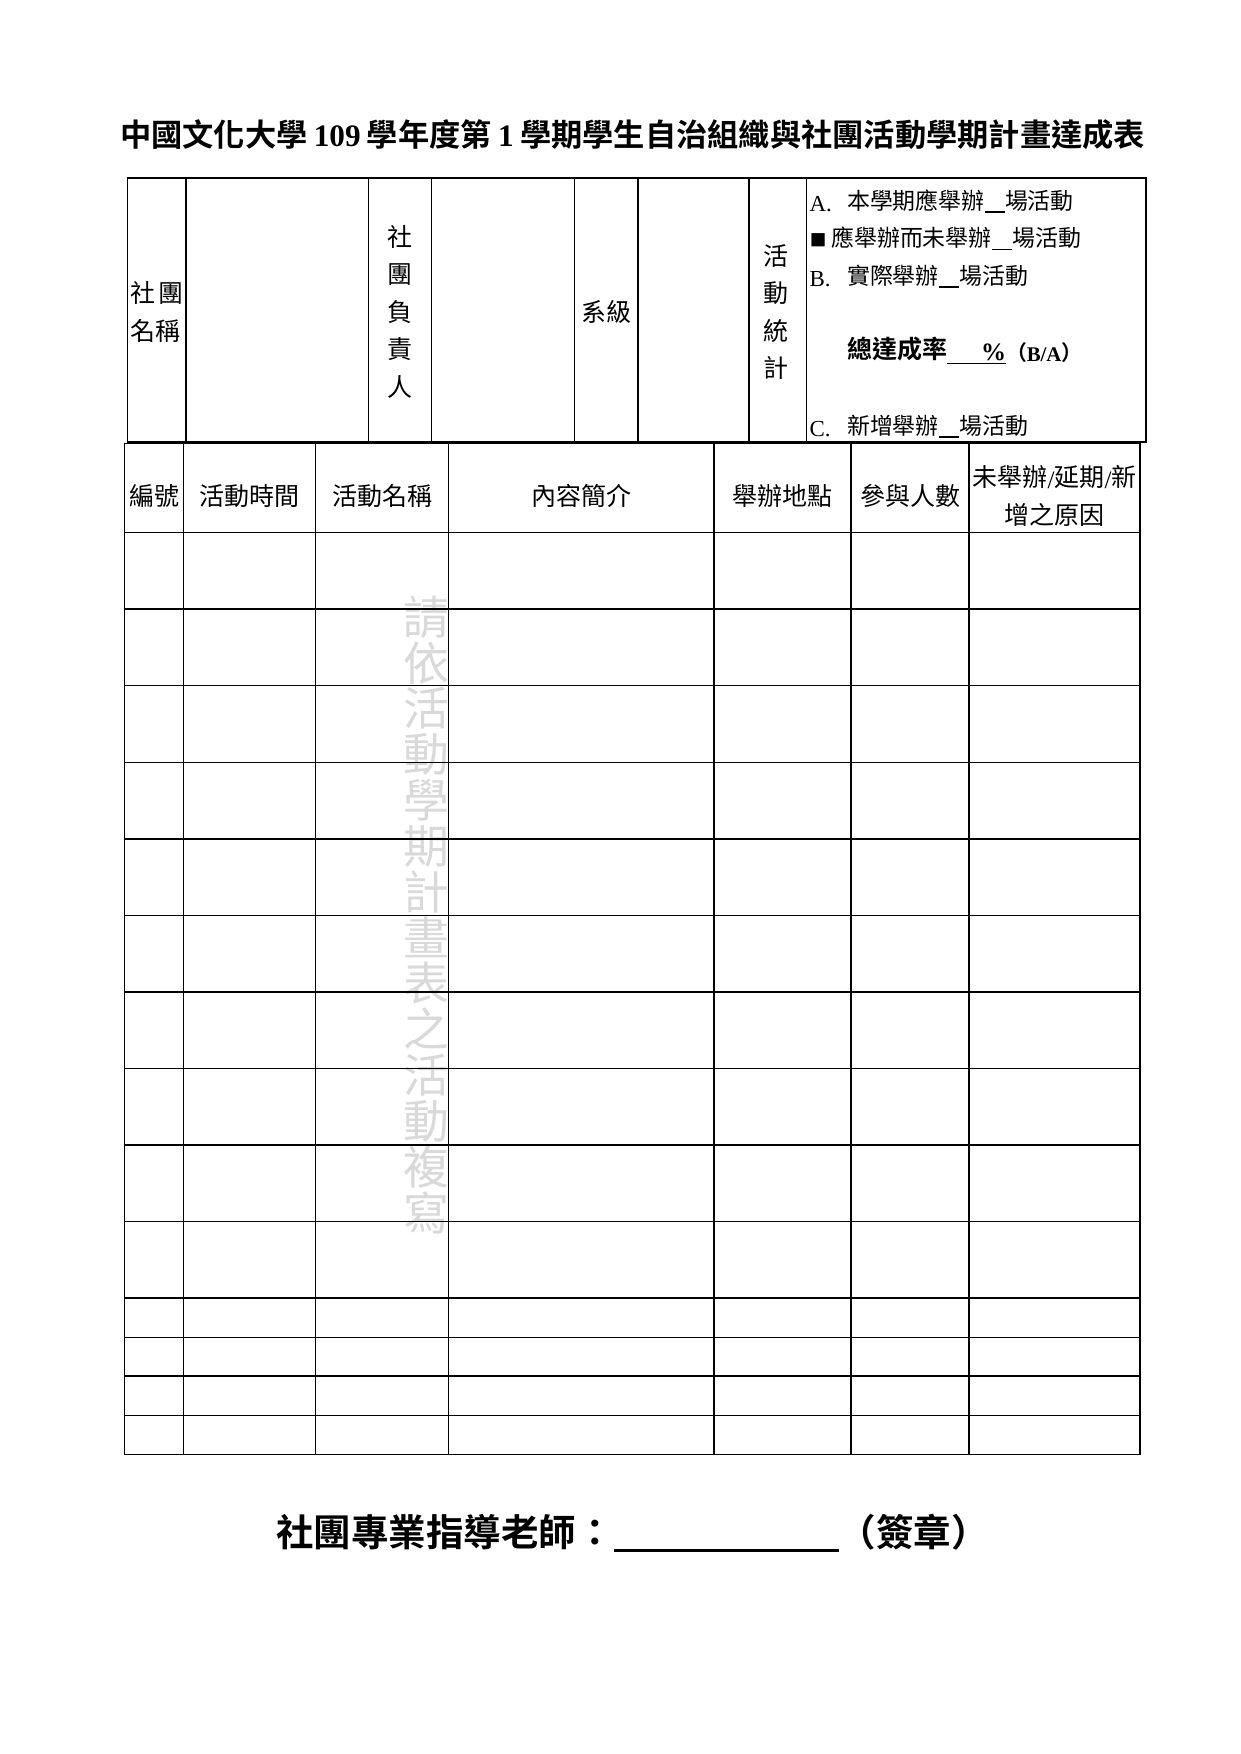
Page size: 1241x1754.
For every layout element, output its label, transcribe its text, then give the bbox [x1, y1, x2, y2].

table_header [639, 179, 748, 441]
table_cell [184, 763, 315, 838]
table_cell [316, 533, 448, 608]
table_cell [970, 533, 1139, 608]
table_cell [852, 1222, 968, 1297]
table_cell [316, 916, 448, 991]
table_cell [316, 1069, 448, 1144]
table_cell [449, 993, 713, 1068]
table_cell [125, 1222, 183, 1297]
table_cell [715, 1416, 850, 1453]
table_cell [449, 916, 713, 991]
table_cell [715, 1377, 850, 1414]
table_cell [184, 1146, 315, 1221]
table_cell [316, 610, 448, 685]
table_cell [852, 1299, 968, 1336]
table_cell [715, 840, 850, 914]
table_cell [125, 763, 183, 838]
table_cell [449, 1338, 713, 1375]
table_cell [316, 1338, 448, 1375]
table_cell [125, 840, 183, 914]
table_cell [970, 993, 1139, 1068]
table_cell [970, 916, 1139, 991]
table_cell [125, 1299, 183, 1336]
table_cell [184, 1416, 315, 1453]
table_cell [316, 763, 448, 838]
table_cell [715, 1299, 850, 1336]
table_cell [184, 993, 315, 1068]
table_cell [970, 686, 1139, 761]
table_cell [970, 1377, 1139, 1414]
table_cell [449, 1069, 713, 1144]
table_cell [852, 533, 968, 608]
table_cell [184, 1377, 315, 1414]
table_header [432, 179, 574, 441]
table_cell [449, 610, 713, 685]
table_cell [125, 1146, 183, 1221]
table_cell [125, 1377, 183, 1414]
table_cell [715, 993, 850, 1068]
table_header 未舉辦/延期/新增之原因 [970, 444, 1139, 532]
table_cell [715, 1222, 850, 1297]
table_cell [184, 533, 315, 608]
table_cell [715, 763, 850, 838]
table_cell [852, 1377, 968, 1414]
table_cell [316, 1416, 448, 1453]
table_header 活動時間 [184, 444, 315, 532]
table_cell [449, 1377, 713, 1414]
table_header 活 動 統 計 [750, 179, 806, 441]
table_cell [852, 610, 968, 685]
table_cell [184, 1069, 315, 1144]
table_cell [449, 533, 713, 608]
table_cell [125, 610, 183, 685]
table_header 內容簡介 [449, 444, 713, 532]
table_cell [852, 1069, 968, 1144]
table_cell [449, 1146, 713, 1221]
table_cell [449, 686, 713, 761]
table_cell [852, 763, 968, 838]
table_cell [852, 993, 968, 1068]
table_cell [715, 916, 850, 991]
table_cell [715, 1069, 850, 1144]
title 中國文化大學109學年度第1學期學生自治組織與社團活動學期計畫達成表 [112, 96, 1152, 171]
table_cell [184, 1338, 315, 1375]
table_header 舉辦地點 [715, 444, 850, 532]
table_cell [715, 533, 850, 608]
text 社團專業指導老師： （簽章） [112, 1493, 1152, 1568]
table_cell [970, 1146, 1139, 1221]
table_cell [970, 840, 1139, 914]
table_cell [449, 1222, 713, 1297]
table_cell [125, 1338, 183, 1375]
table_cell [970, 1416, 1139, 1453]
table_header 編號 [125, 444, 183, 532]
table_cell [184, 1222, 315, 1297]
table_cell [852, 686, 968, 761]
table_cell [449, 763, 713, 838]
table_cell [852, 1416, 968, 1453]
table_header 活動名稱 [316, 444, 448, 532]
table_cell [184, 610, 315, 685]
table_header 參與人數 [852, 444, 968, 532]
table_header 本學期應舉辦 場活動 應舉辦而未舉辦 場活動 實際舉辦 場活動 總達成率 %（B/A） 新增舉辦 場活動 [807, 179, 1145, 441]
table_cell [125, 686, 183, 761]
table_cell [125, 1416, 183, 1453]
table_cell [316, 840, 448, 914]
table_cell [852, 840, 968, 914]
table_cell [184, 916, 315, 991]
table_cell [125, 533, 183, 608]
table_cell [449, 840, 713, 914]
table_cell [715, 1146, 850, 1221]
table_cell [970, 1222, 1139, 1297]
table_header 社團名稱 [128, 179, 185, 441]
table_cell [715, 686, 850, 761]
table_cell [970, 1299, 1139, 1336]
table_cell [125, 1069, 183, 1144]
table_cell [715, 610, 850, 685]
table_cell [852, 916, 968, 991]
table_cell [970, 763, 1139, 838]
table_cell [449, 1416, 713, 1453]
table_cell [316, 1299, 448, 1336]
table_cell [184, 1299, 315, 1336]
table_cell [184, 840, 315, 914]
table_cell [125, 993, 183, 1068]
table_cell [316, 1222, 448, 1297]
table_cell [970, 1338, 1139, 1375]
table_header 系級 [575, 179, 637, 441]
table_cell [970, 610, 1139, 685]
table_cell [316, 686, 448, 761]
table_cell [316, 1377, 448, 1414]
table_cell [184, 686, 315, 761]
table_cell [316, 993, 448, 1068]
table_cell [852, 1146, 968, 1221]
table_header [187, 179, 368, 441]
table_cell [715, 1338, 850, 1375]
table_header 社 團 負 責 人 [369, 179, 431, 441]
table_cell [852, 1338, 968, 1375]
table_cell [970, 1069, 1139, 1144]
table_cell [449, 1299, 713, 1336]
table_cell [316, 1146, 448, 1221]
table_cell [125, 916, 183, 991]
